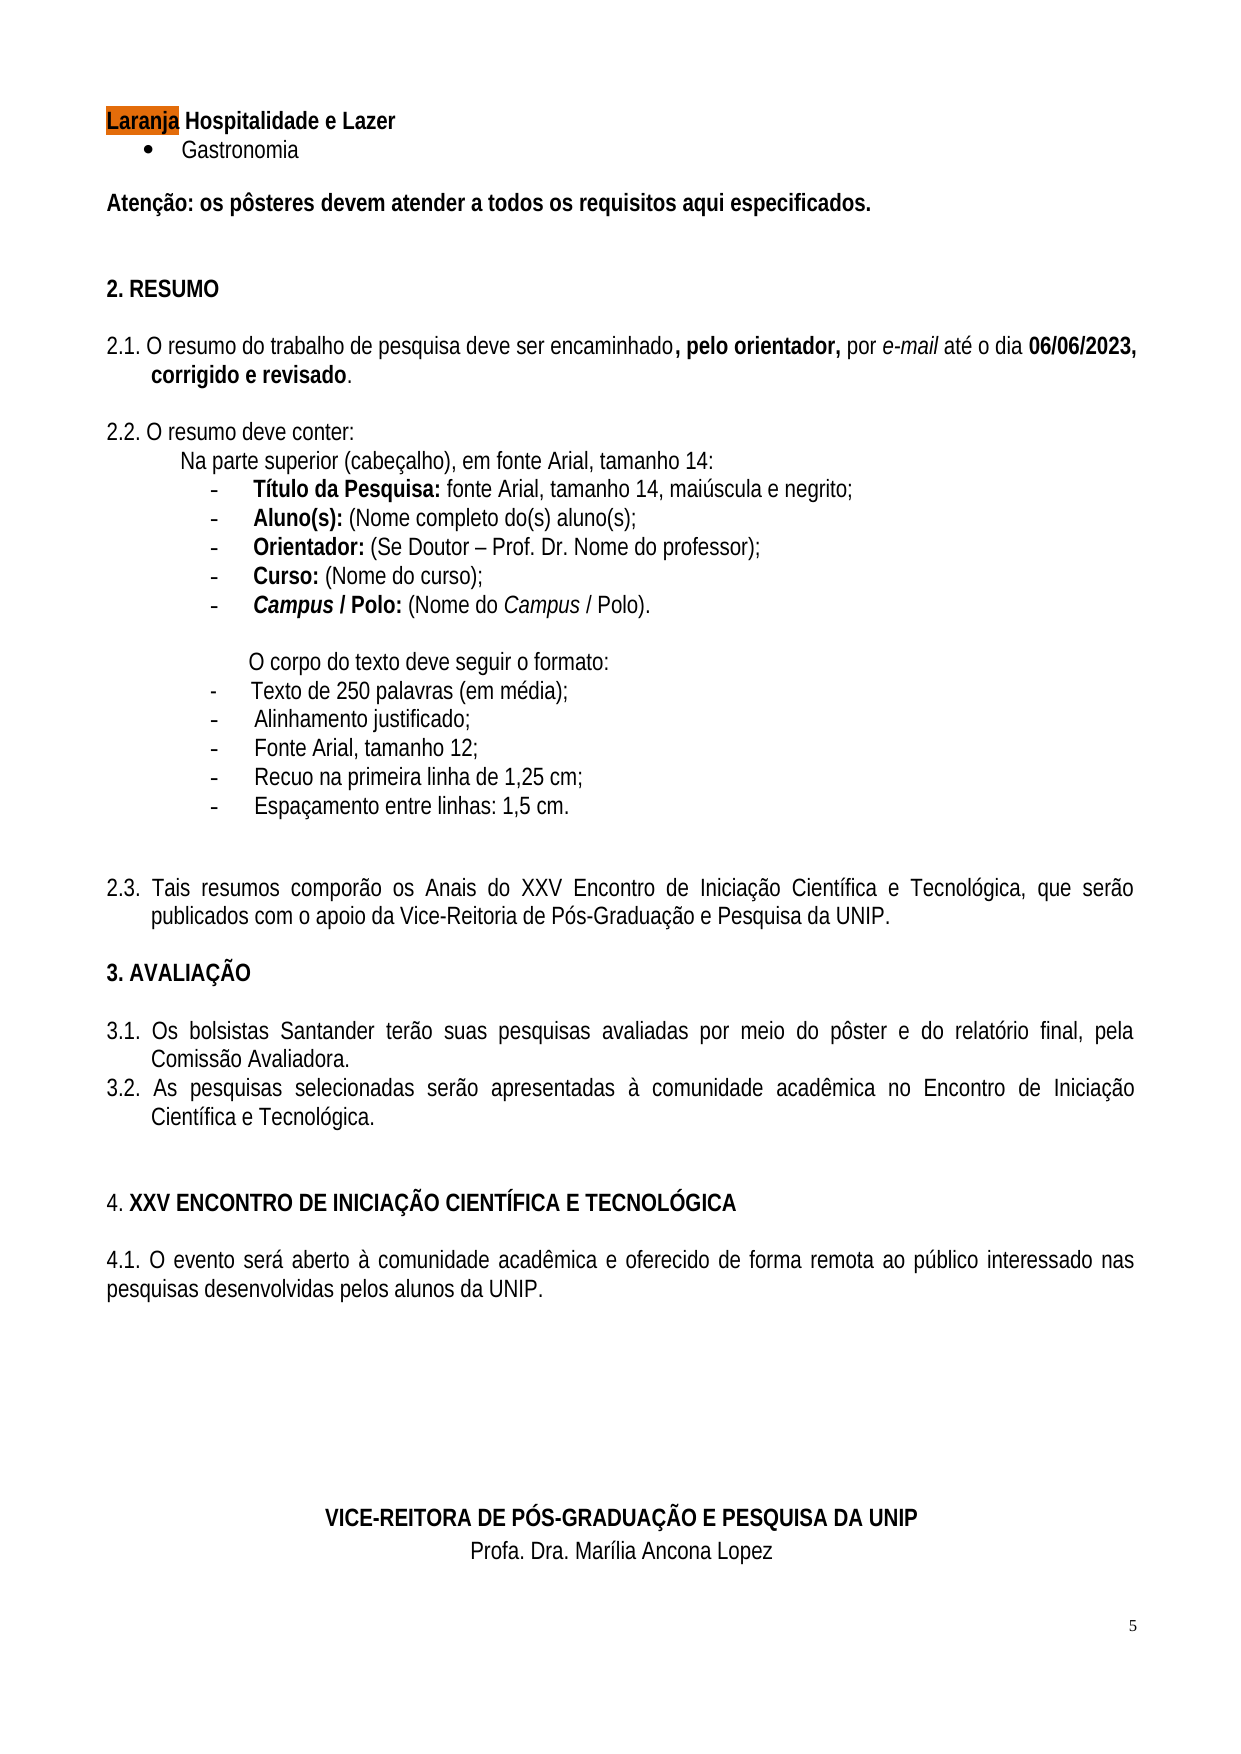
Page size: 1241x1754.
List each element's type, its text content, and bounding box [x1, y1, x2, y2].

text - Texto de 250 palavras (em média); [210, 676, 1137, 704]
text 4.1. O evento será aberto à comunidade acadêmica e oferecido de forma remota ao público interessado nas pesquisas desenvolvidas pelos alunos da UNIP. [106, 1245, 1137, 1302]
text 3.2. As pesquisas selecionadas serão apresentadas à comunidade acadêmica no Encontro de Iniciação Científica e Tecnológica. [106, 1073, 1137, 1130]
text Laranja Hospitalidade e Lazer [179, 106, 1137, 135]
text 4. XXV ENCONTRO DE INICIAÇÃO CIENTÍFICA E TECNOLÓGICA [106, 1188, 1137, 1216]
list Fonte Arial, tamanho 12; [210, 733, 1137, 762]
title VICE-REITORA DE PÓS-GRADUAÇÃO E PESQUISA DA UNIP [106, 1503, 1137, 1531]
text 2. RESUMO [106, 274, 1137, 302]
text 3. AVALIAÇÃO [106, 958, 1137, 987]
text 2.3. Tais resumos comporão os Anais do XXV Encontro de Iniciação Científica e Tecnológica, que serão publicados com o apoio da Vice-Reitoria de Pós-Graduação e Pesquisa da UNIP. [106, 872, 1137, 930]
list Alinhamento justificado; [210, 704, 1137, 733]
list Curso: (Nome do curso); [210, 561, 1137, 590]
text Na parte superior (cabeçalho), em fonte Arial, tamanho 14: [106, 446, 1137, 474]
list Recuo na primeira linha de 1,25 cm; [210, 762, 1137, 791]
list Gastronomia [144, 135, 1137, 164]
list Espaçamento entre linhas: 1,5 cm. [210, 791, 1137, 820]
text Atenção: os pôsteres devem atender a todos os requisitos aqui especificados. [106, 188, 1137, 216]
text Profa. Dra. Marília Ancona Lopez [106, 1536, 1137, 1564]
text O corpo do texto deve seguir o formato: [180, 647, 1137, 676]
text 2.1. O resumo do trabalho de pesquisa deve ser encaminhado, pelo orientador, por e-mail até o dia 06/06/2023, corrigido e revisado. [106, 331, 1137, 388]
list Aluno(s): (Nome completo do(s) aluno(s); [210, 503, 1137, 532]
text 2.2. O resumo deve conter: [106, 417, 1137, 446]
list Título da Pesquisa: fonte Arial, tamanho 14, maiúscula e negrito; [210, 474, 1137, 503]
text 3.1. Os bolsistas Santander terão suas pesquisas avaliadas por meio do pôster e do relatório final, pela Comissão Avaliadora. [106, 1016, 1137, 1073]
list Campus / Polo: (Nome do Campus / Polo). [210, 590, 1137, 618]
list Orientador: (Se Doutor – Prof. Dr. Nome do professor); [210, 532, 1137, 561]
